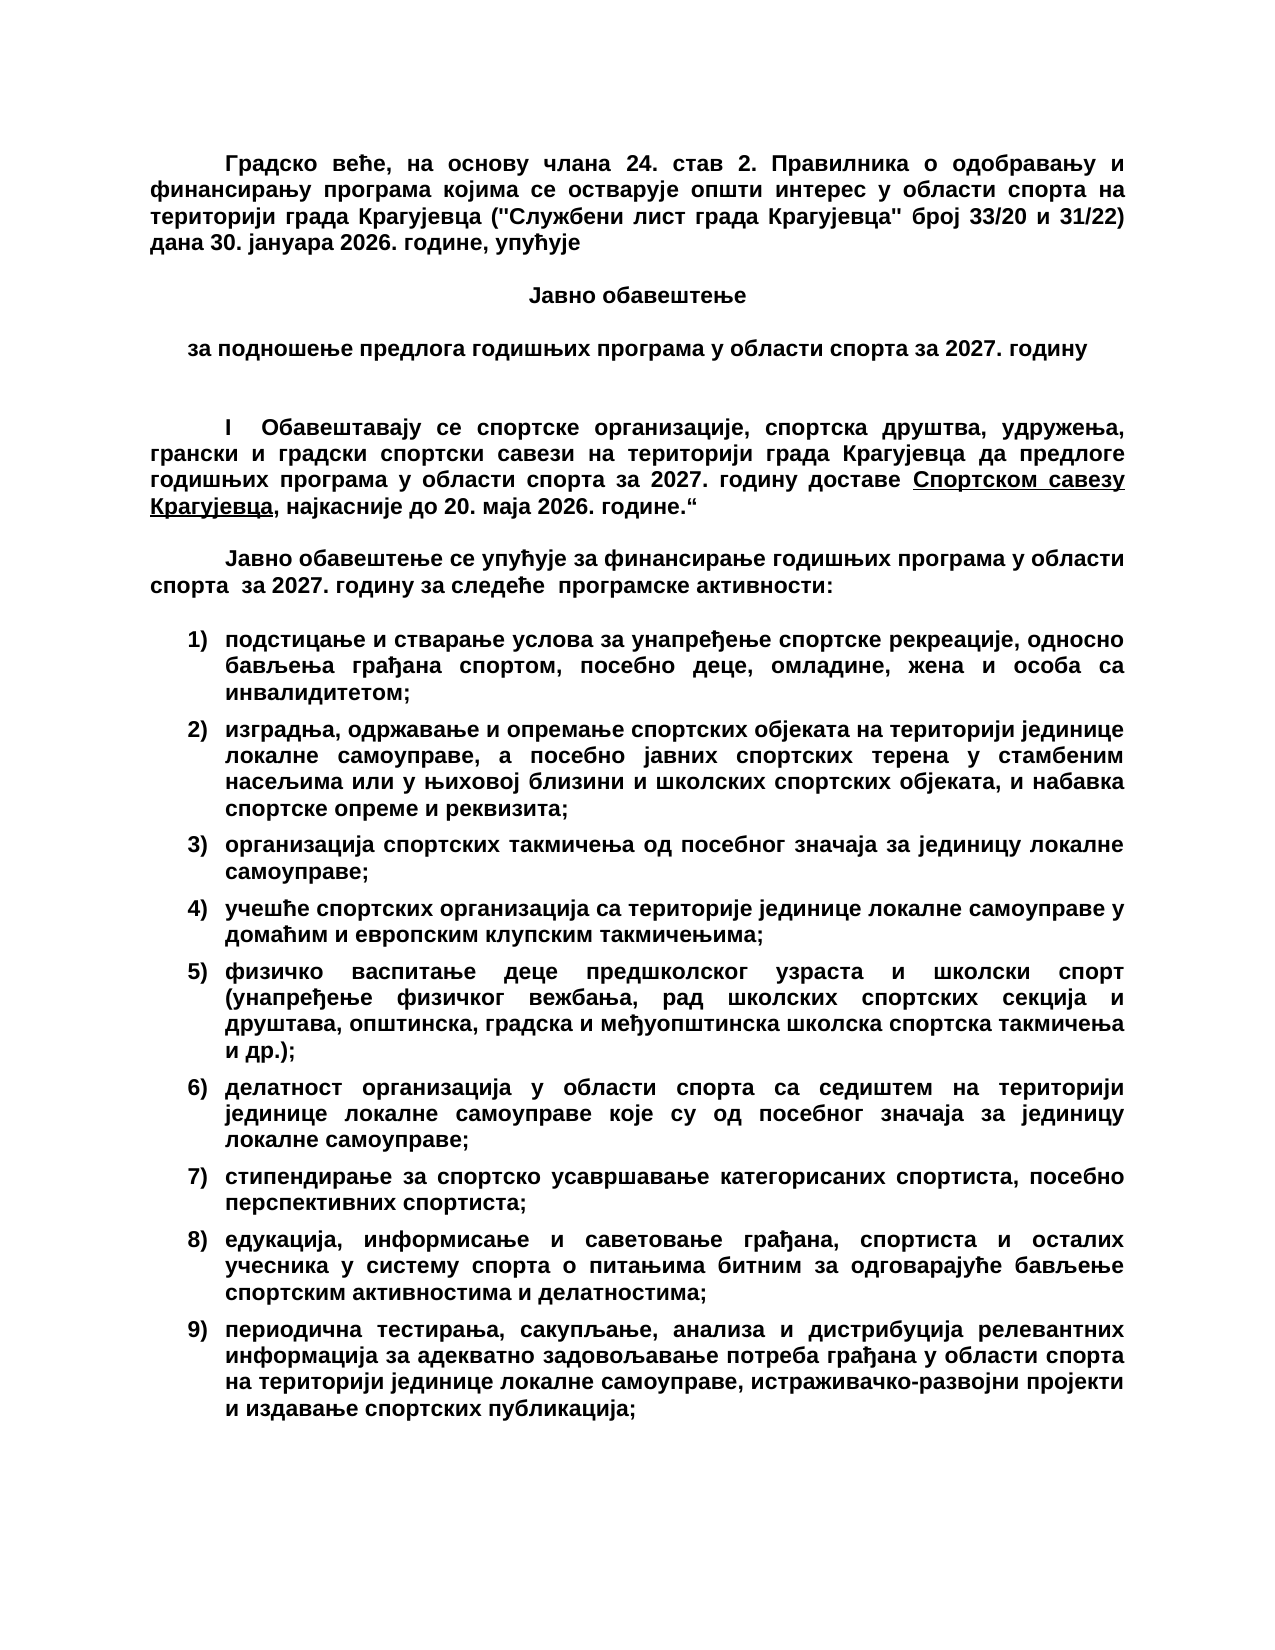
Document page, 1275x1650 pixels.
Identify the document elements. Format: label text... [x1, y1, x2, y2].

text за подношење предлога годишњих програма у области спорта за 2027. годину [150, 334, 1125, 361]
list учешће спортских организација са територије јединице локалне самоуправе у домаћим и европским клупским такмичењима; [187, 894, 1125, 947]
list организација спортских такмичења од посебног значаја за јединицу локалне самоуправе; [187, 831, 1125, 884]
list подстицање и стварање услова за унапређење спортске рекреације, односно бављења грађана спортом, посебно деце, омладине, жена и особа са инвалидитетом; [187, 626, 1125, 705]
text Јавно обавештење [150, 282, 1125, 308]
text Јавно обавештење се упућује за финансирање годишњих програма у области спорта за 2027. годину за следеће програмске активности: [150, 545, 1125, 598]
text I Обавештавају се спортске организације, спортска друштва, удружења, грански и градски спортски савези на територији града Крагујевца да предлоге годишњих програма у области спорта за 2027. годину доставе Спортском савезу Крагујевца, најкасније до 20. маја 2026. године.“ [150, 413, 1125, 519]
list стипендирање за спортско усавршавање категорисаних спортиста, посебно перспективних спортиста; [187, 1163, 1125, 1216]
text Градско веће, на основу члана 24. став 2. Правилника о одобравању и финансирању програма којима се остварује општи интерес у области спорта на територији града Крагујевца (''Службени лист града Крагујевца'' број 33/20 и 31/22) дана 30. јануара 2026. године, упућује [150, 150, 1125, 255]
list едукација, информисање и саветовање грађана, спортиста и осталих учесника у систему спорта о питањима битним за одговарајуће бављење спортским активностима и делатностима; [187, 1226, 1125, 1305]
list изградња, одржавање и опремање спортских објеката на територији јединице локалне самоуправе, а посебно јавних спортских терена у стамбеним насељима или у њиховој близини и школских спортских објеката, и набавка спортске опреме и реквизита; [187, 716, 1125, 821]
list физичко васпитање деце предшколског узраста и школски спорт (унапређење физичког вежбања, рад школских спортских секција и друштава, општинска, градска и међуопштинска школска спортска такмичења и др.); [187, 958, 1125, 1063]
list делатност организација у области спорта са седиштем на територији јединице локалне самоуправе које су од посебног значаја за јединицу локалне самоуправе; [187, 1073, 1125, 1152]
list периодична тестирања, сакупљање, анализа и дистрибуција релевантних информација за адекватно задовољавање потреба грађана у области спорта на територији јединице локалне самоуправе, истраживачко-развојни пројекти и издавање спортских публикација; [187, 1316, 1125, 1421]
